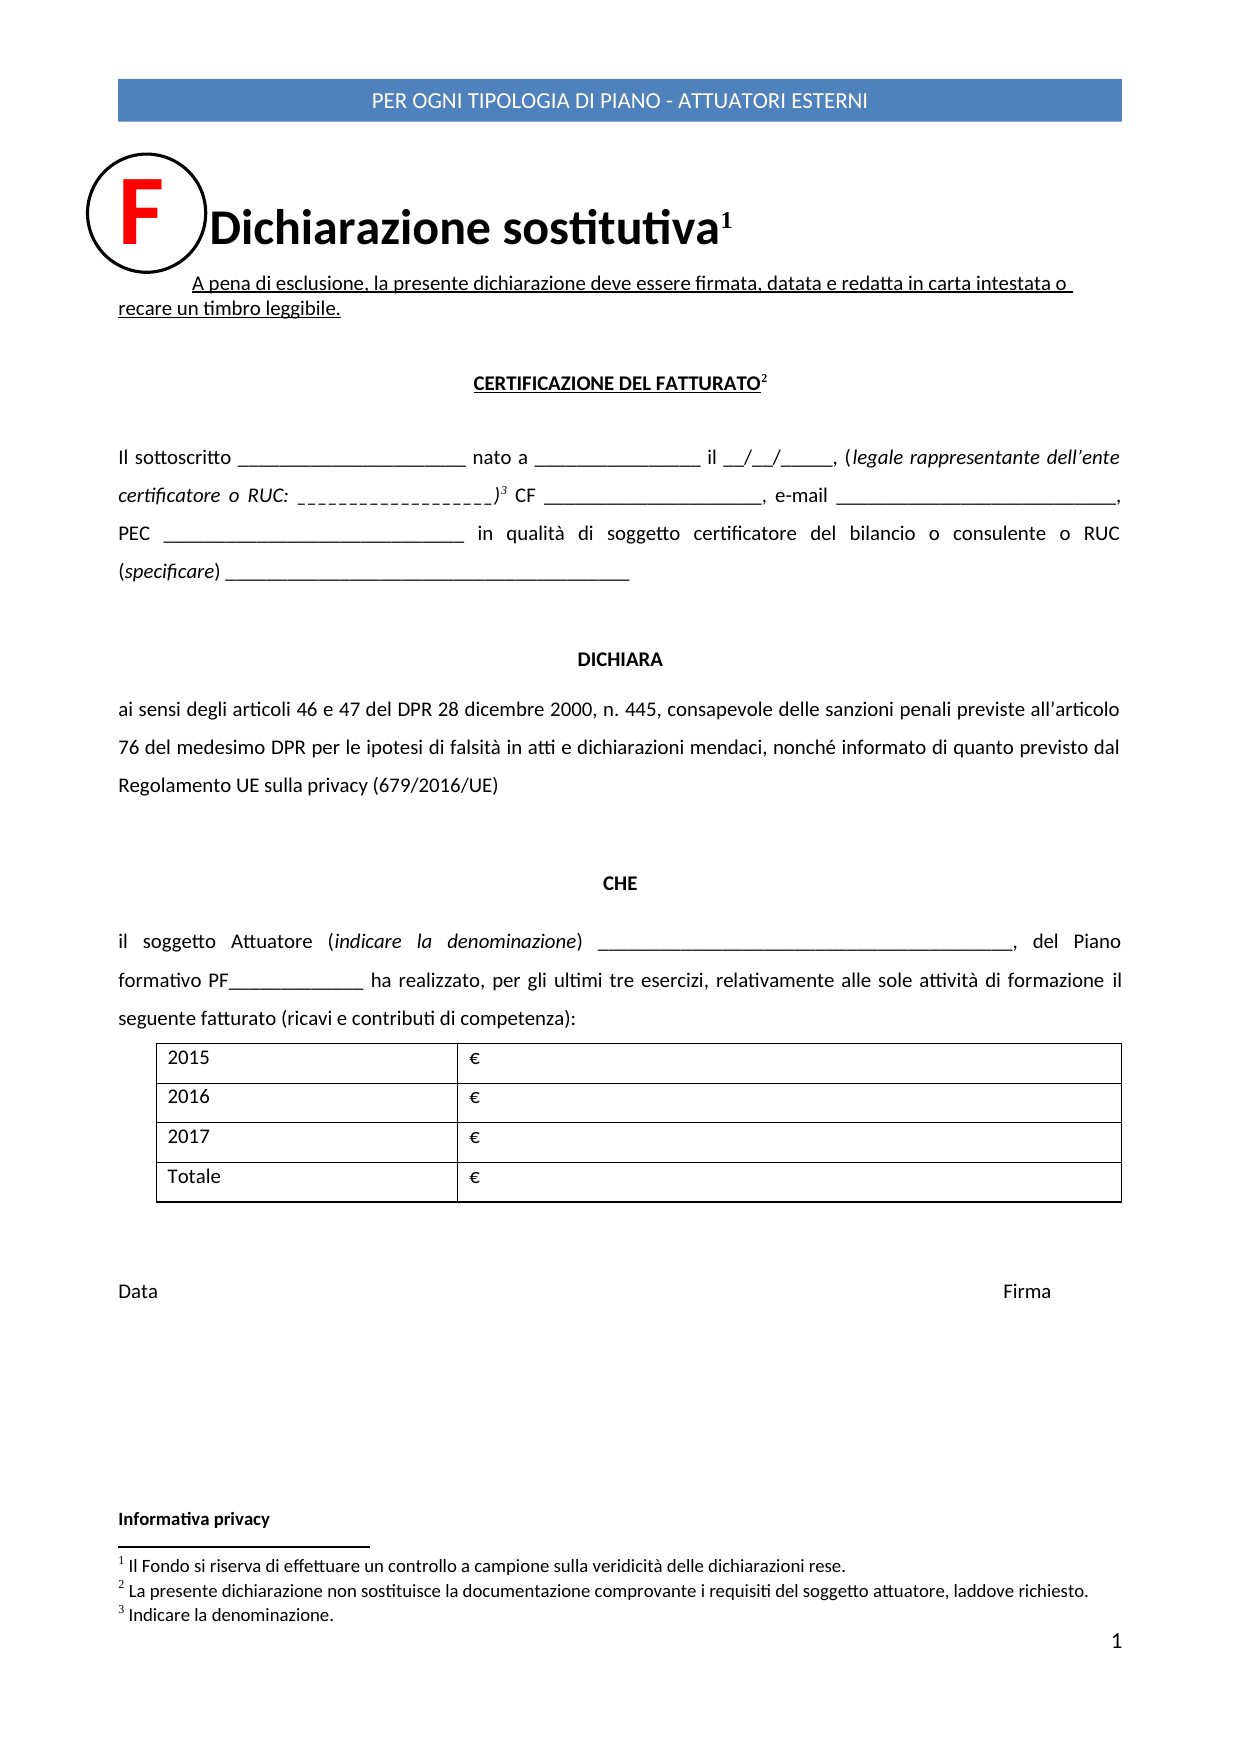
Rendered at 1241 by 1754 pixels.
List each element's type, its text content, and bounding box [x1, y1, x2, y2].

text A pena di esclusione, la presente dichiarazione deve essere firmata, datata e redatta in carta intestata o recare un timbro leggibile. [118, 270, 1122, 321]
table_cell € [458, 1163, 1121, 1201]
table_cell € [458, 1084, 1121, 1122]
table_cell Totale [157, 1163, 457, 1201]
text F Dichiarazione sostitutiva [118, 148, 1122, 270]
table_header 2015 [157, 1044, 457, 1083]
table_cell 2016 [157, 1084, 457, 1122]
text DICHIARA [118, 646, 1122, 672]
text Data Firma [118, 1279, 1122, 1304]
table_cell € [458, 1123, 1121, 1162]
table_header € [458, 1044, 1121, 1083]
text Il sottoscritto ______________________ nato a ________________ il __/__/_____, (legale rappresentante dell’ente certificatore o RUC: ___________________) CF _____________________, e-mail ___________________________, PEC _____________________________ in qualità di soggetto certificatore del bilancio o consulente o RUC (specificare) _______________________________________ [118, 444, 1122, 584]
text il soggetto Attuatore (indicare la denominazione) ________________________________________, del Piano formativo PF_____________ ha realizzato, per gli ultimi tre esercizi, relativamente alle sole attività di formazione il seguente fatturato (ricavi e contributi di competenza): [118, 929, 1122, 1030]
table_cell 2017 [157, 1123, 457, 1162]
text Informativa privacy [118, 1507, 1122, 1530]
text CHE [118, 870, 1122, 895]
text CERTIFICAZIONE DEL FATTURATO [118, 370, 1122, 395]
text ai sensi degli articoli 46 e 47 del DPR 28 dicembre 2000, n. 445, consapevole delle sanzioni penali previste all’articolo 76 del medesimo DPR per le ipotesi di falsità in atti e dichiarazioni mendaci, nonché informato di quanto previsto dal Regolamento UE sulla privacy (679/2016/UE) [118, 696, 1122, 798]
